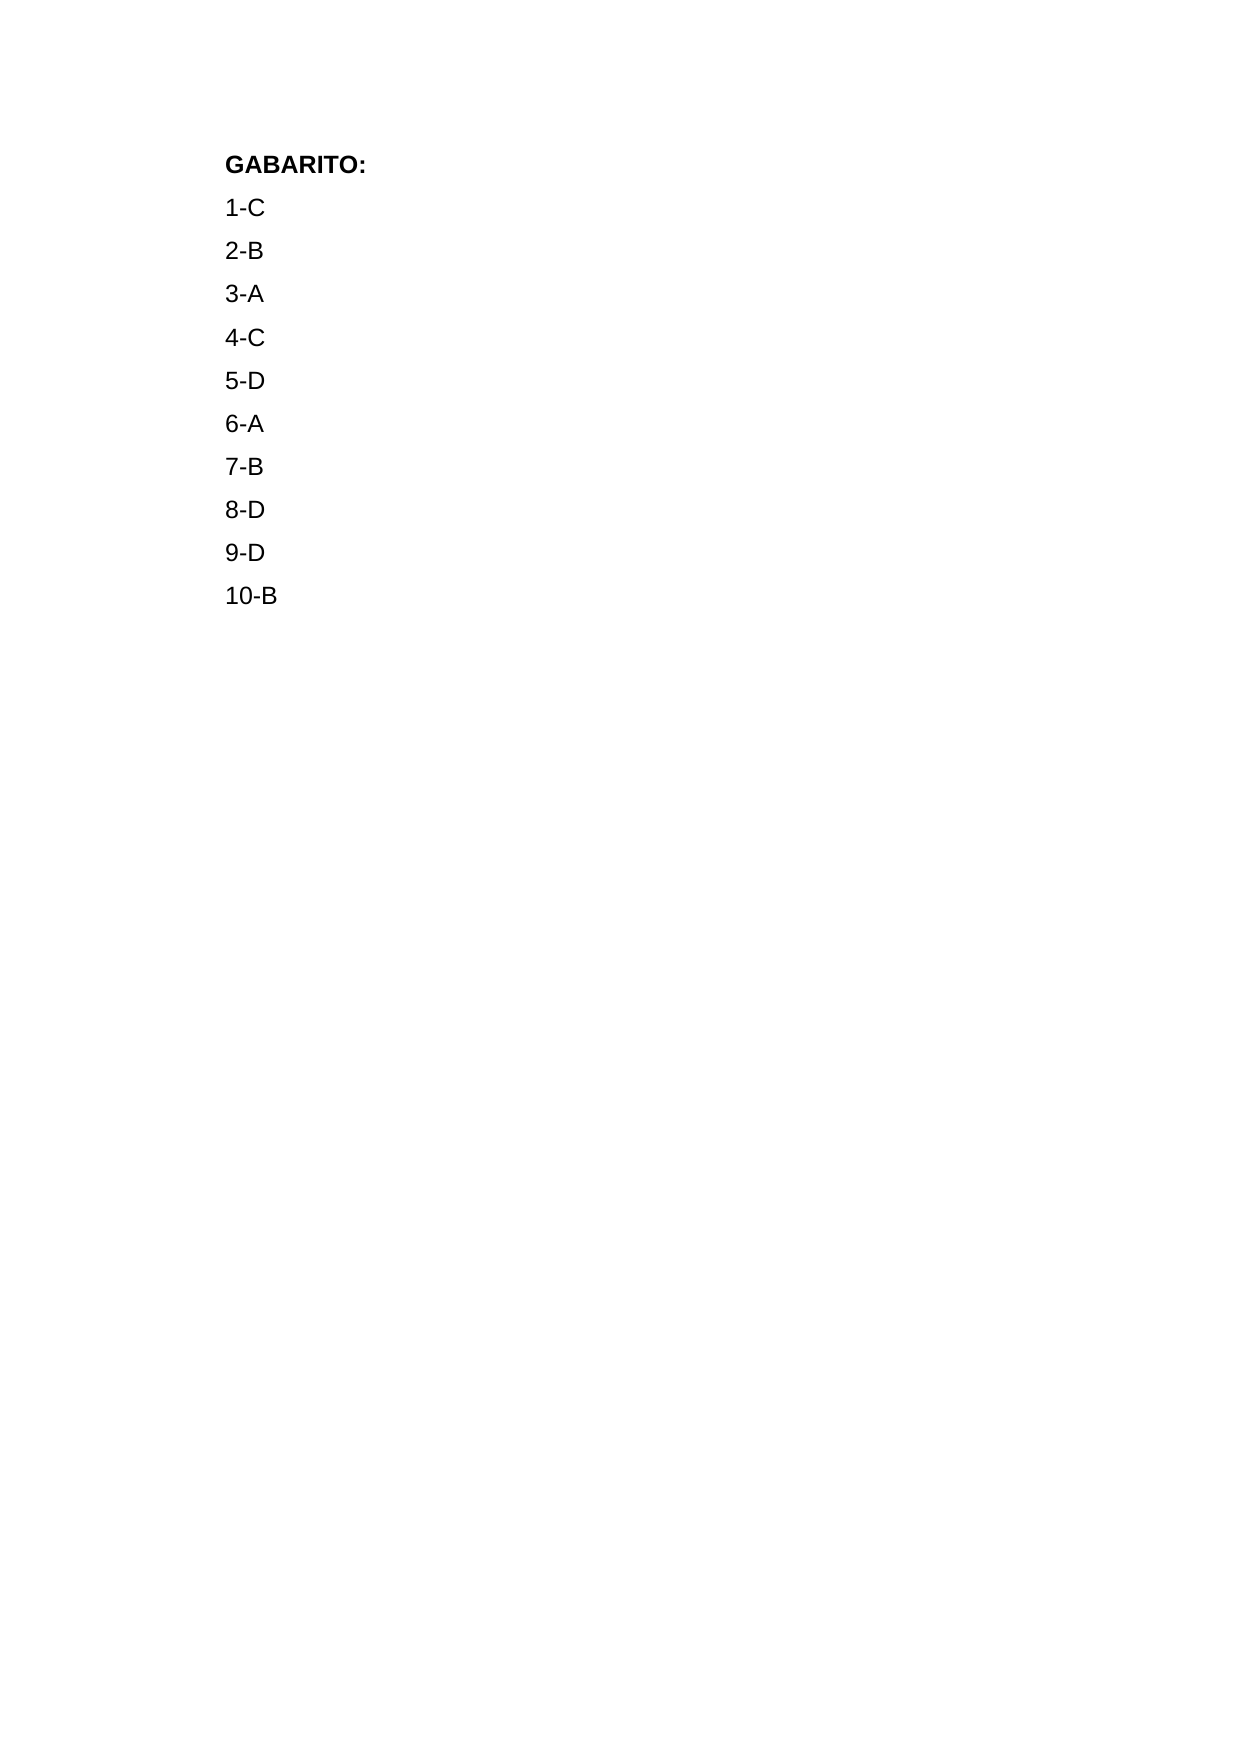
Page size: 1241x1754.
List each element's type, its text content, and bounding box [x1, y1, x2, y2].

text 7-B [225, 452, 1090, 481]
text GABARITO: [225, 150, 1090, 179]
text 9-D [225, 538, 1090, 567]
text 8-D [225, 495, 1090, 524]
text 10-B [225, 581, 1090, 610]
text 3-A [225, 279, 1090, 308]
text 4-C [225, 322, 1090, 351]
text 2-B [225, 236, 1090, 265]
text 1-C [225, 193, 1090, 222]
text 6-A [225, 409, 1090, 437]
text 5-D [225, 366, 1090, 394]
